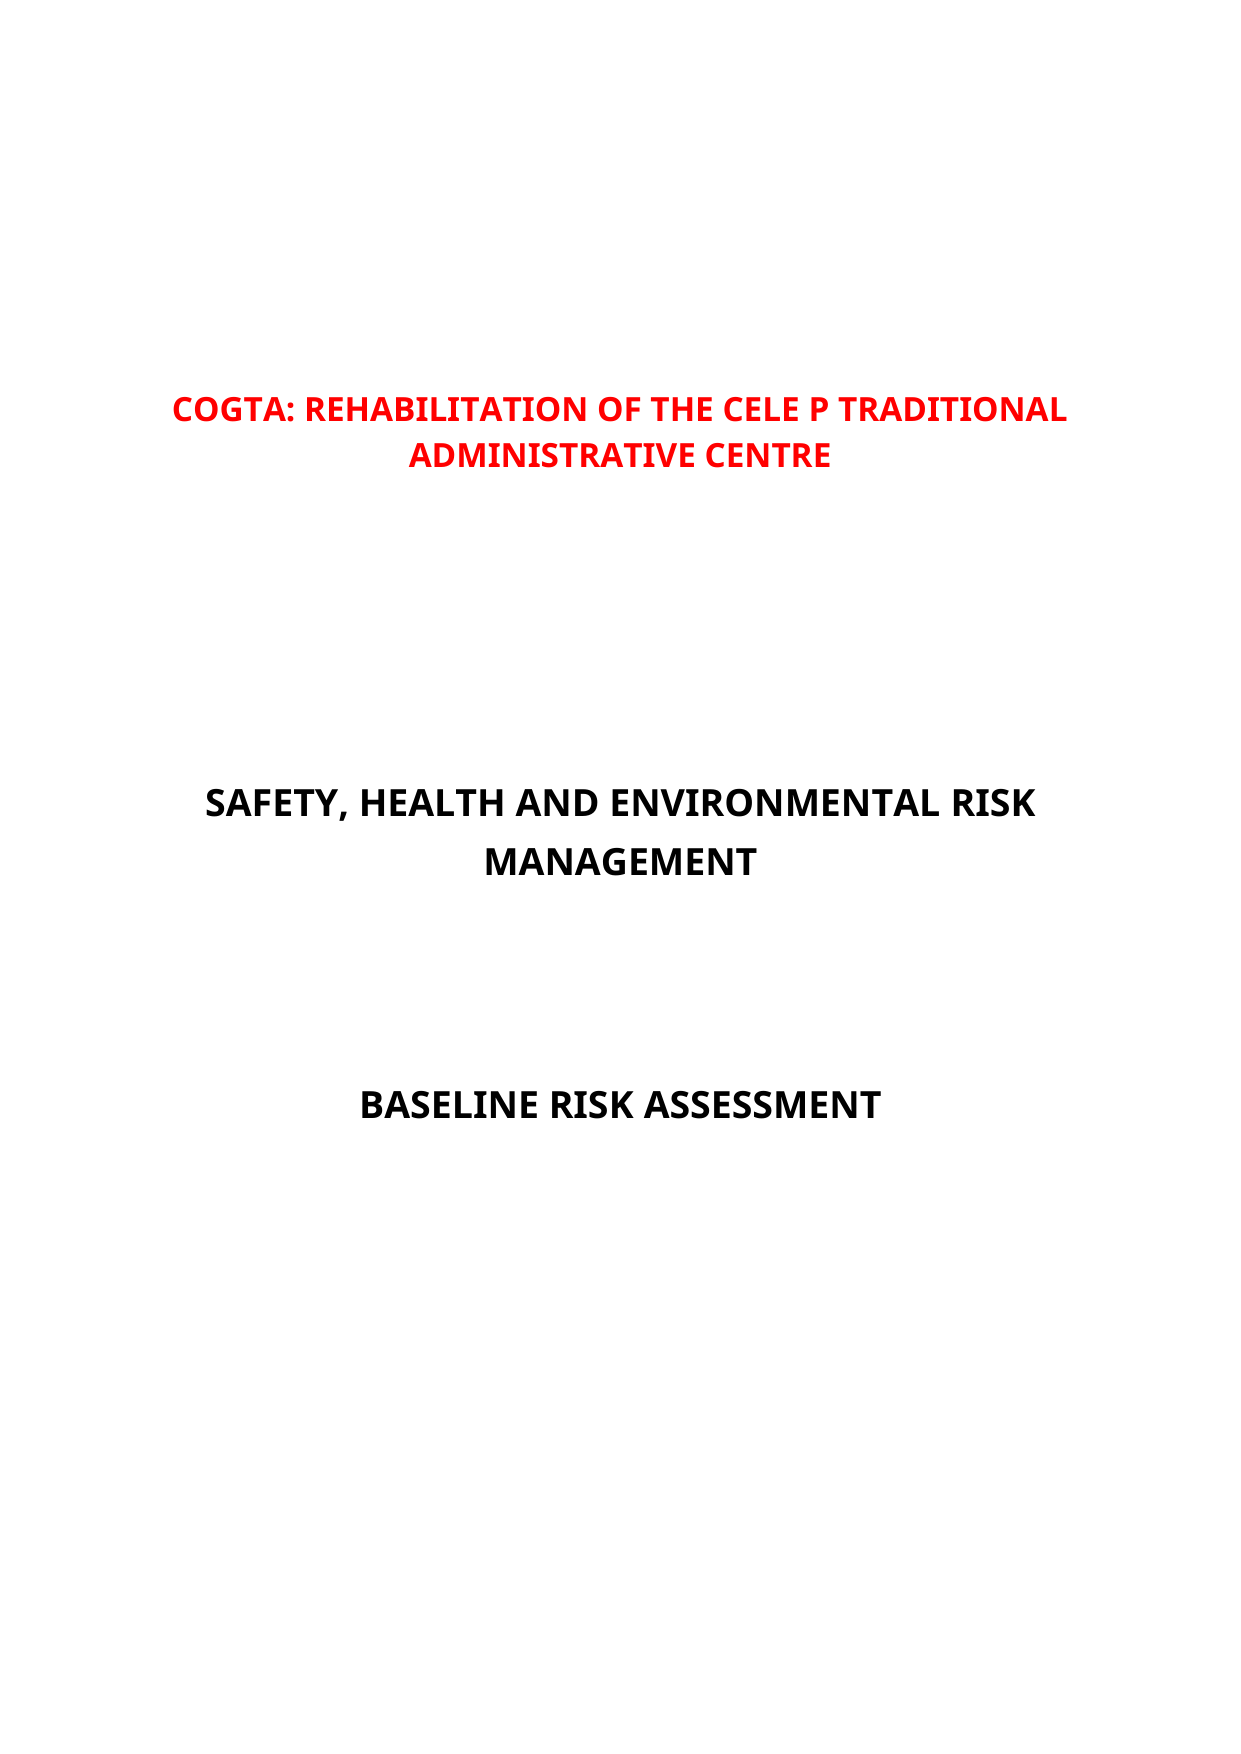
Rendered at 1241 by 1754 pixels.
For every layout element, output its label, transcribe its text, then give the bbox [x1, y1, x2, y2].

text SAFETY, HEALTH AND ENVIRONMENTAL RISK MANAGEMENT [151, 776, 1089, 886]
text COGTA: REHABILITATION OF THE CELE P TRADITIONAL ADMINISTRATIVE CENTRE [151, 386, 1089, 477]
text BASELINE RISK ASSESSMENT [151, 1079, 1089, 1130]
